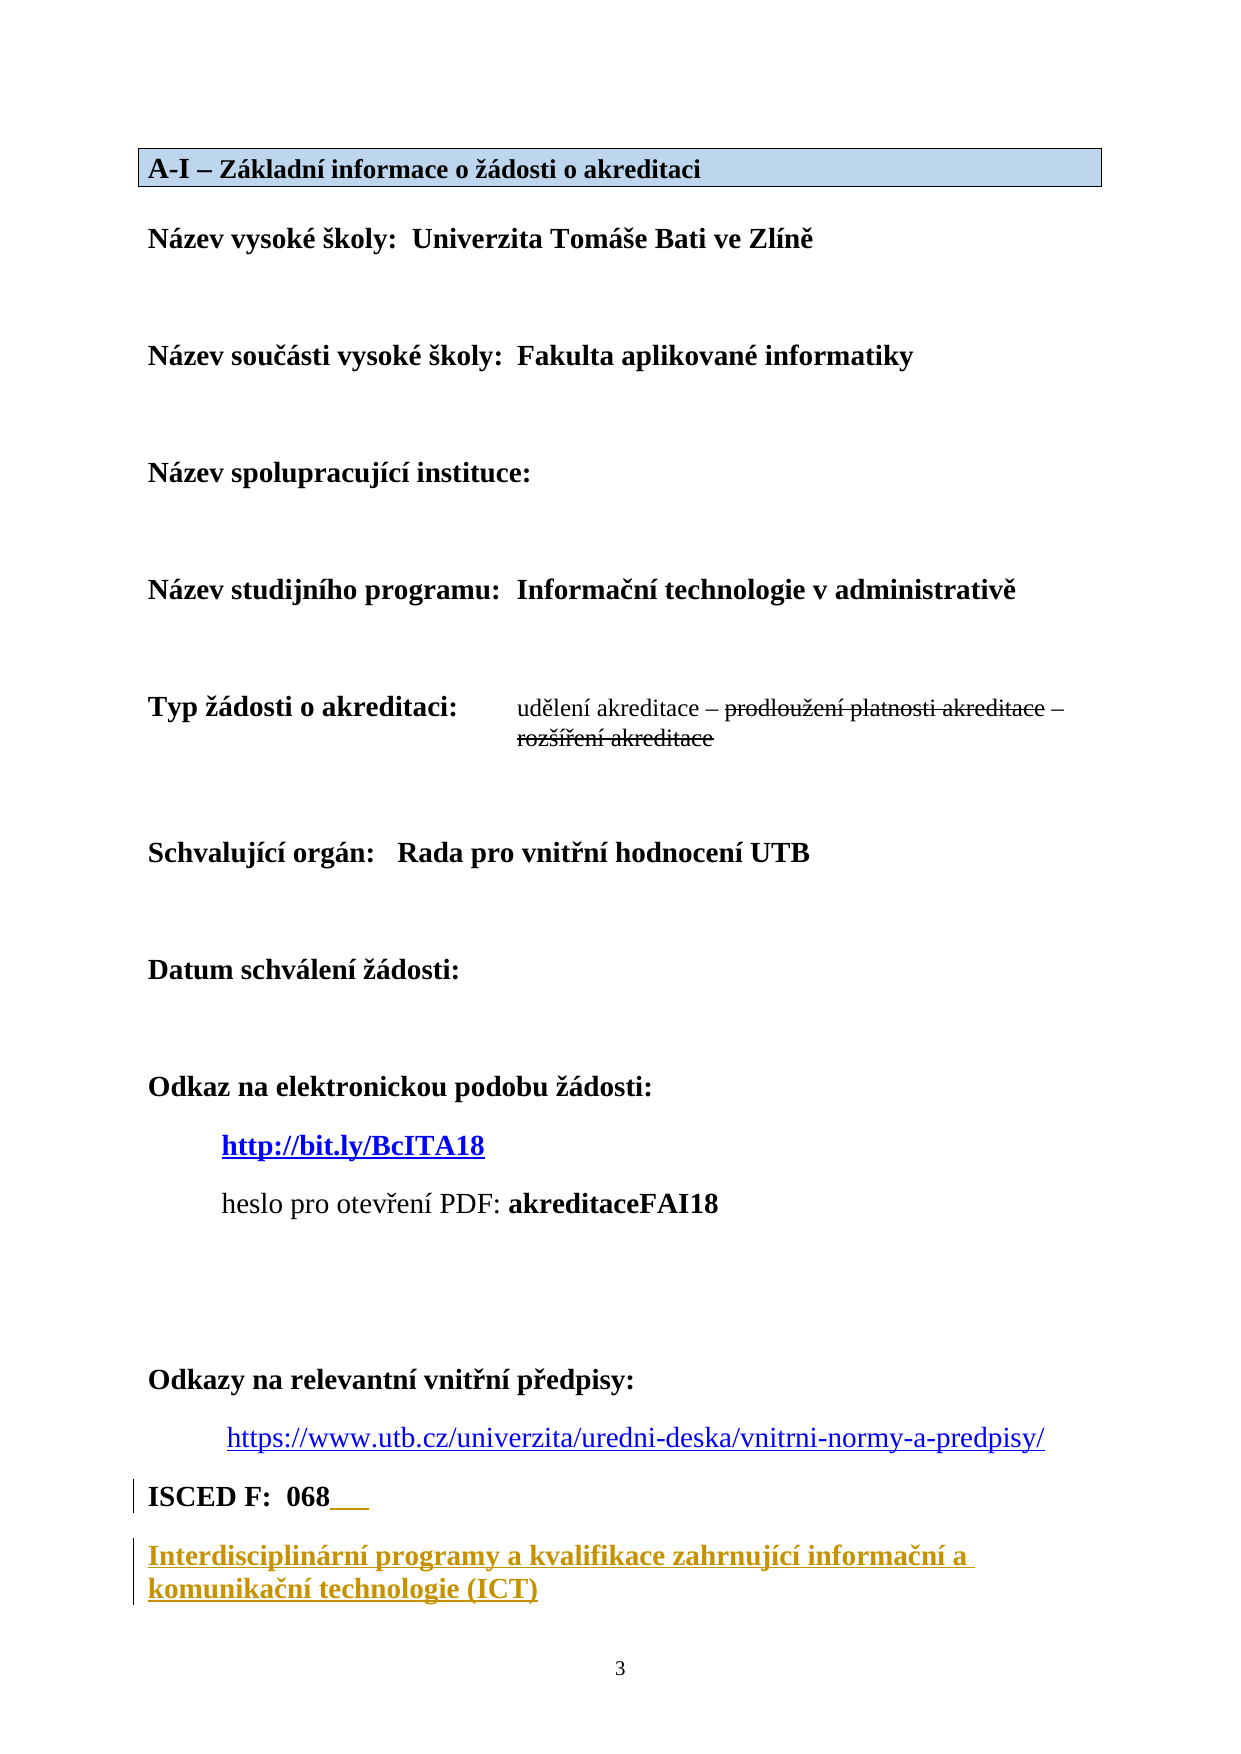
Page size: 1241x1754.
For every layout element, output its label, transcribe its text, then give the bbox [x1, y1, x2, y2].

text Odkazy na relevantní vnitřní předpisy: [148, 1362, 1093, 1396]
text ISCED F: 068 [148, 1479, 1093, 1513]
text Název spolupracující instituce: [148, 455, 1093, 489]
text Název součásti vysoké školy: Fakulta aplikované informatiky [148, 338, 1093, 372]
text Schvalující orgán: Rada pro vnitřní hodnocení UTB [148, 835, 1093, 869]
text Datum schválení žádosti: [148, 952, 1093, 986]
text Odkaz na elektronickou podobu žádosti: [148, 1069, 1093, 1103]
text Název studijního programu: Informační technologie v administrativě [148, 572, 1093, 606]
text heslo pro otevření PDF: akreditaceFAI18 [148, 1186, 1093, 1220]
text Název vysoké školy: Univerzita Tomáše Bati ve Zlíně [148, 221, 1093, 254]
text http://bit.ly/BcITA18 [148, 1128, 1093, 1161]
text A-I – Základní informace o žádosti o akreditaci [139, 149, 1101, 186]
text Typ žádosti o akreditaci: udělení akreditace – prodloužení platnosti akreditace – rozšíření akreditace [148, 689, 1093, 752]
text https://www.utb.cz/univerzita/uredni-deska/vnitrni-normy-a-predpisy/ [148, 1421, 1093, 1454]
